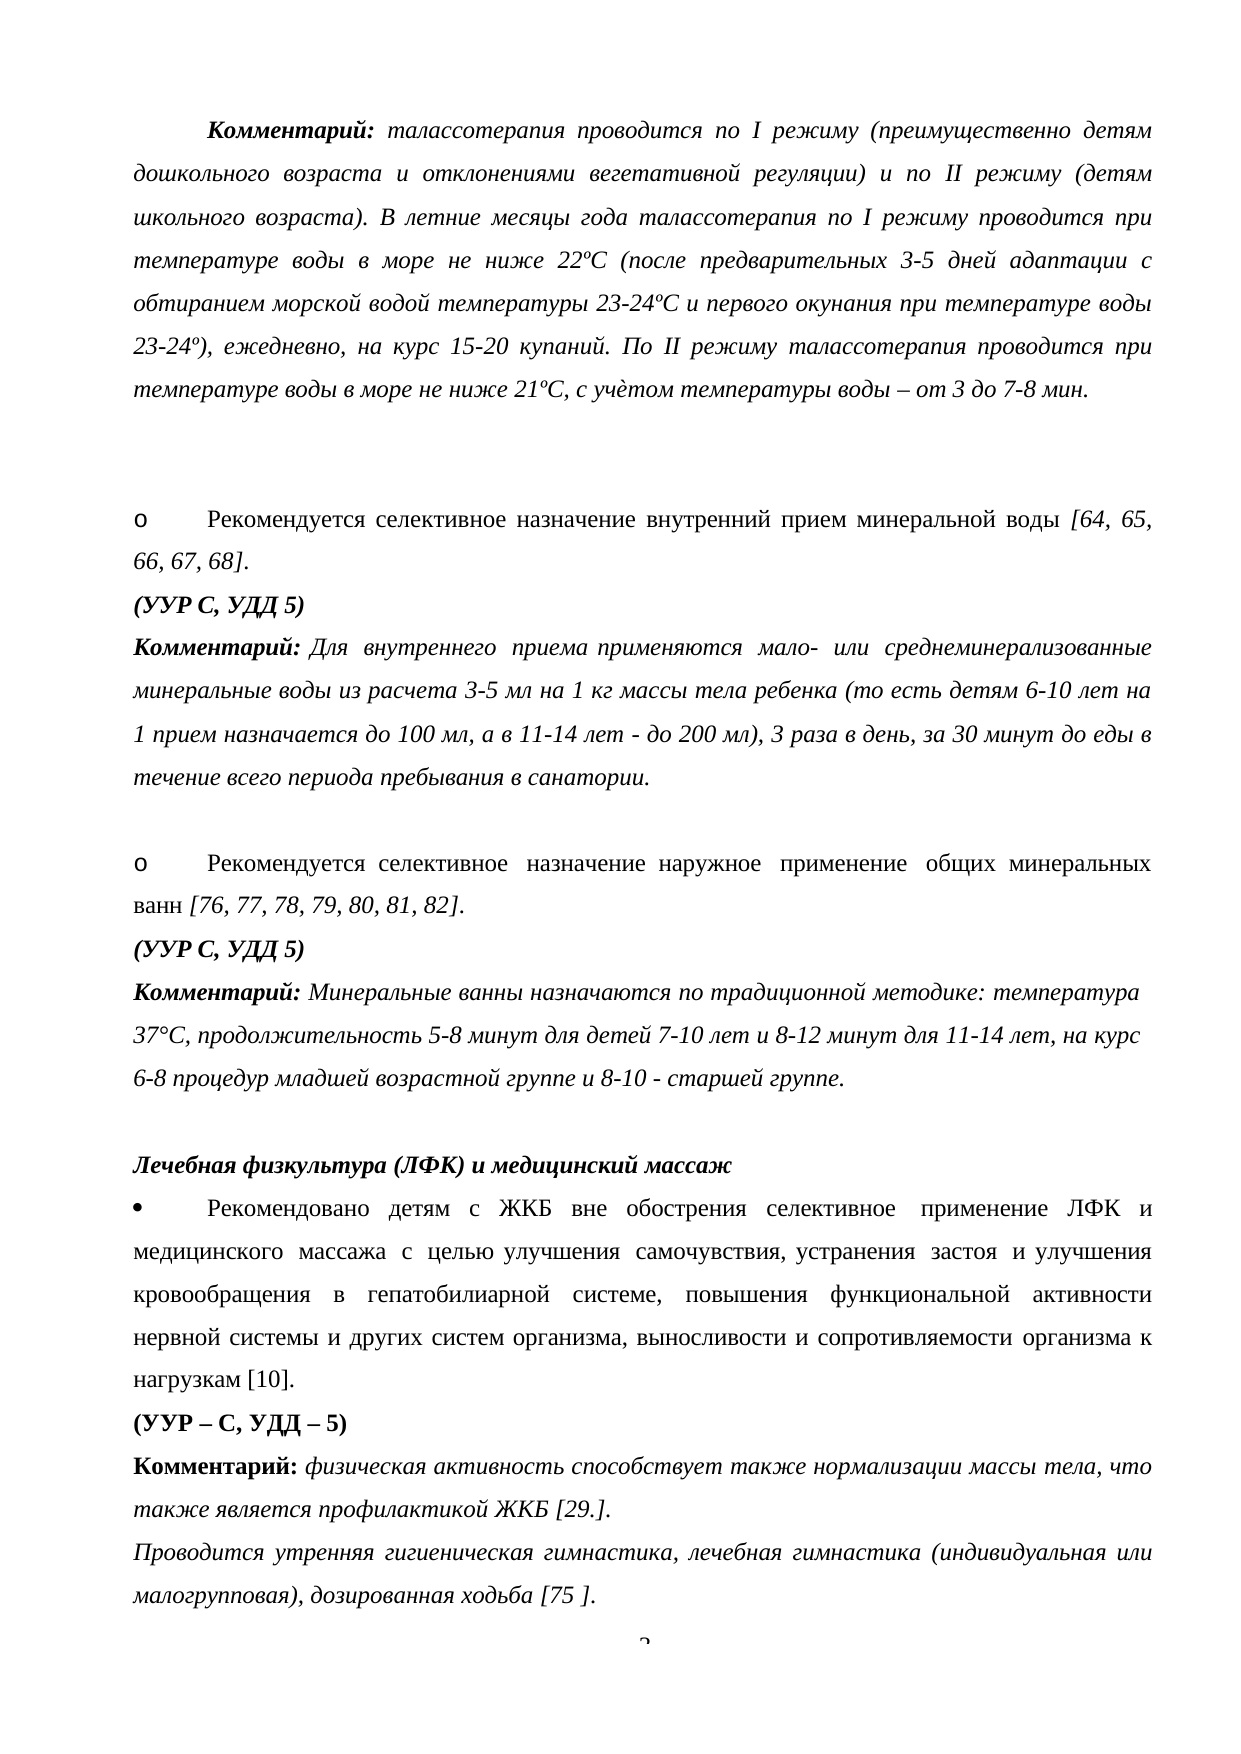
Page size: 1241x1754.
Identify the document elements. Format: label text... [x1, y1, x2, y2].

subtitle (УУР С, УДД 5) [133, 590, 1163, 619]
text Комментарий: талассотерапия проводится по I режиму (преимущественно детям дошкольного возраста и отклонениями вегетативной регуляции) и по II режиму (детям школьного возраста). В летние месяцы года талассотерапия по I режиму проводится при температуре воды в море не ниже 22ºС (после предварительных 3-5 дней адаптации с обтиранием морской водой температуры 23-24ºС и первого окунания при температуре воды 23-24º), ежедневно, на курс 15-20 купаний. По II режиму талассотерапия проводится при температуре воды в море не ниже 21ºС, с учѐтом температуры воды – от 3 до 7-8 мин. [133, 115, 1152, 403]
text Комментарий: Минеральные ванны назначаются по традиционной методике: температура 37°С, продолжительность 5-8 минут для детей 7-10 лет и 8-12 минут для 11-14 лет, на курс 6-8 процедур младшей возрастной группе и 8-10 - старшей группе. [133, 977, 1140, 1092]
text Комментарий: физическая активность способствует также нормализации массы тела, что также является профилактикой ЖКБ [29.]. [133, 1451, 1152, 1523]
text Комментарий: Для внутреннего приема применяются мало- или среднеминерализованные минеральные воды из расчета 3-5 мл на 1 кг массы тела ребенка (то есть детям 6-10 лет на 1 прием назначается до 100 мл, а в 11-14 лет - до 200 мл), 3 раза в день, за 30 минут до еды в течение всего периода пребывания в санатории. [133, 632, 1152, 791]
list Рекомендовано детям с ЖКБ вне обострения селективное применение ЛФК и медицинского массажа с целью улучшения самочувствия, устранения застоя и улучшения кровообращения в гепатобилиарной системе, повышения функциональной активности нервной системы и других систем организма, выносливости и сопротивляемости организма к нагрузкам [10]. [133, 1193, 1152, 1393]
list Рекомендуется селективное назначение внутренний прием минеральной воды [64, 65, 66, 67, 68]. [133, 504, 1152, 575]
text Проводится утренняя гигиеническая гимнастика, лечебная гимнастика (индивидуальная или малогрупповая), дозированная ходьба [75 ]. [133, 1537, 1152, 1609]
subtitle (УУР – С, УДД – 5) [133, 1408, 1163, 1437]
list Рекомендуется селективное назначение наружное применение общих минеральных ванн [76, 77, 78, 79, 80, 81, 82]. [133, 848, 1152, 919]
subtitle Лечебная физкультура (ЛФК) и медицинский массаж [133, 1151, 1163, 1179]
subtitle (УУР С, УДД 5) [133, 934, 1163, 963]
